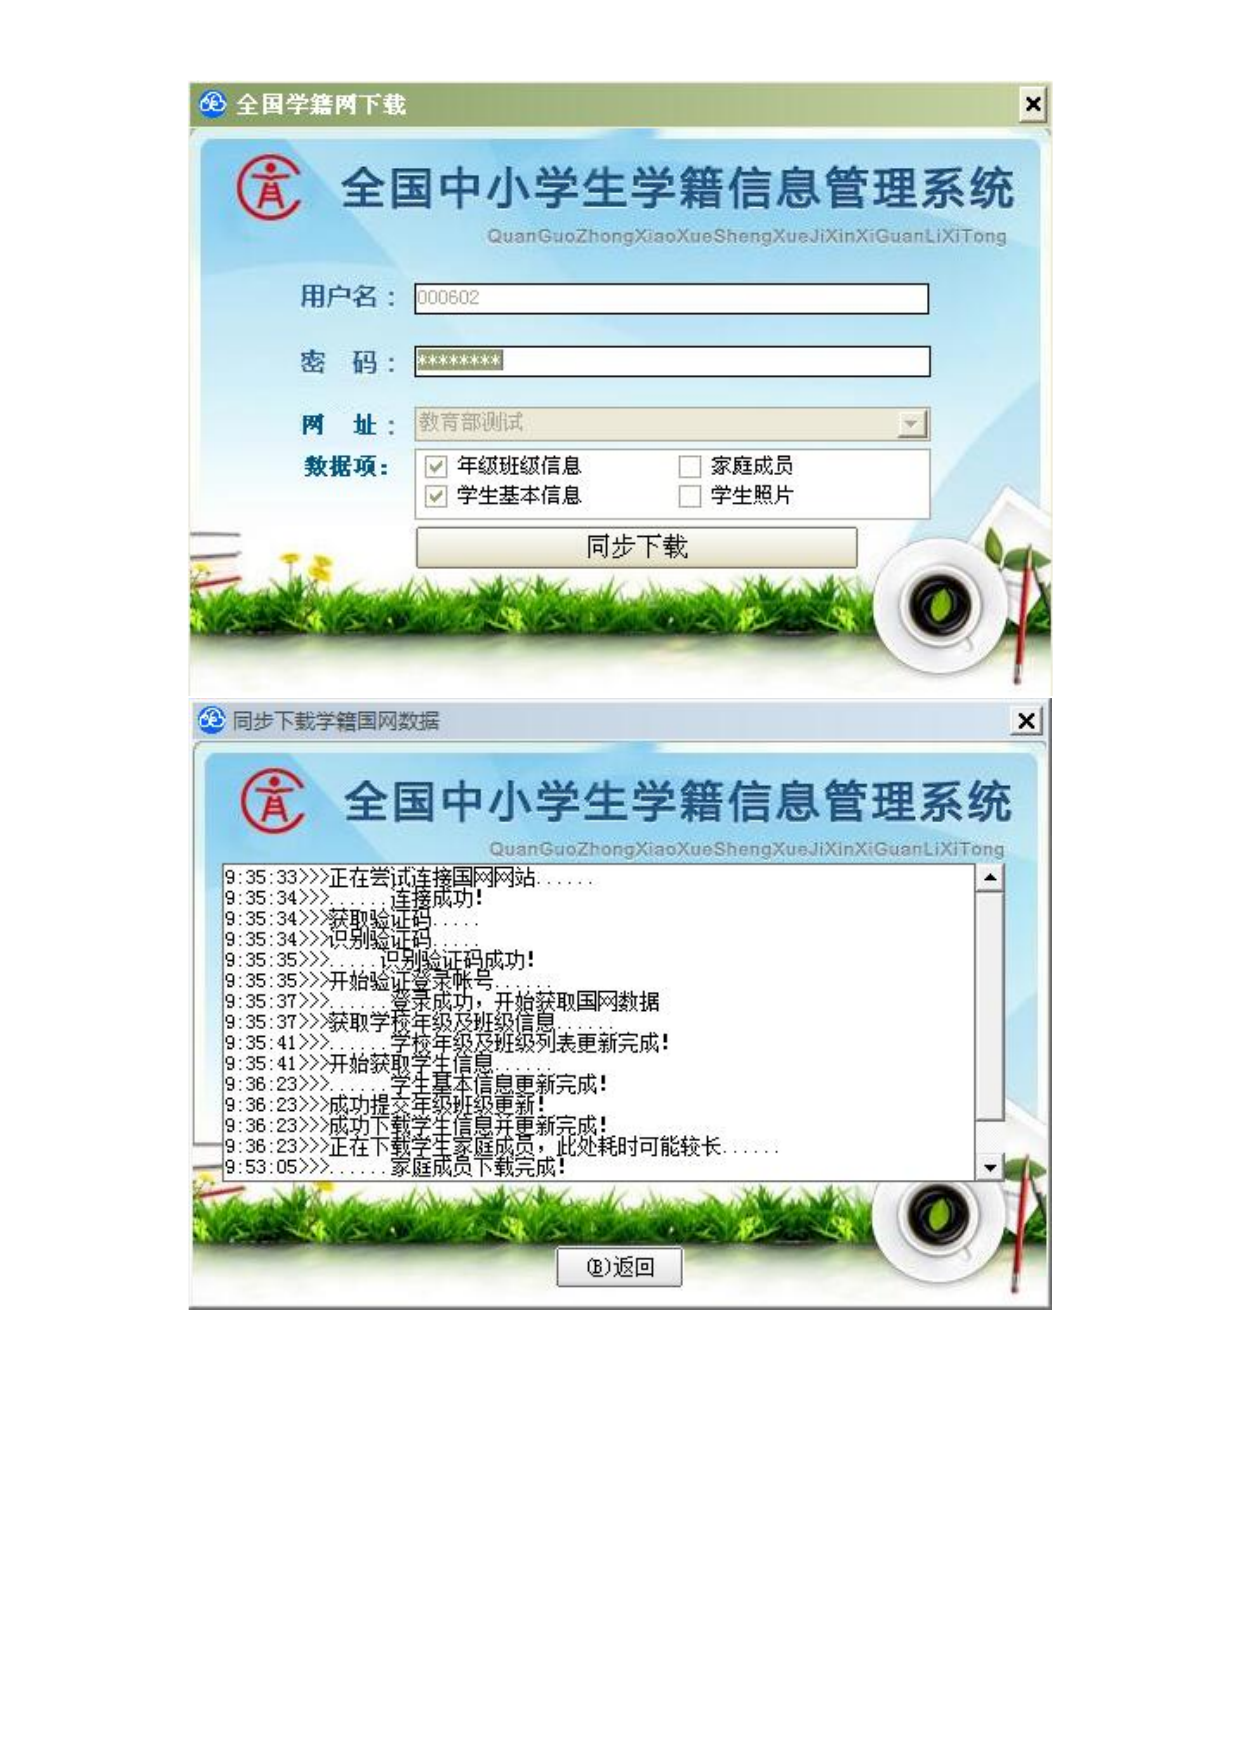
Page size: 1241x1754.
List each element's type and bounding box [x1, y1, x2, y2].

picture [188, 698, 1052, 1310]
picture [187, 80, 1053, 696]
